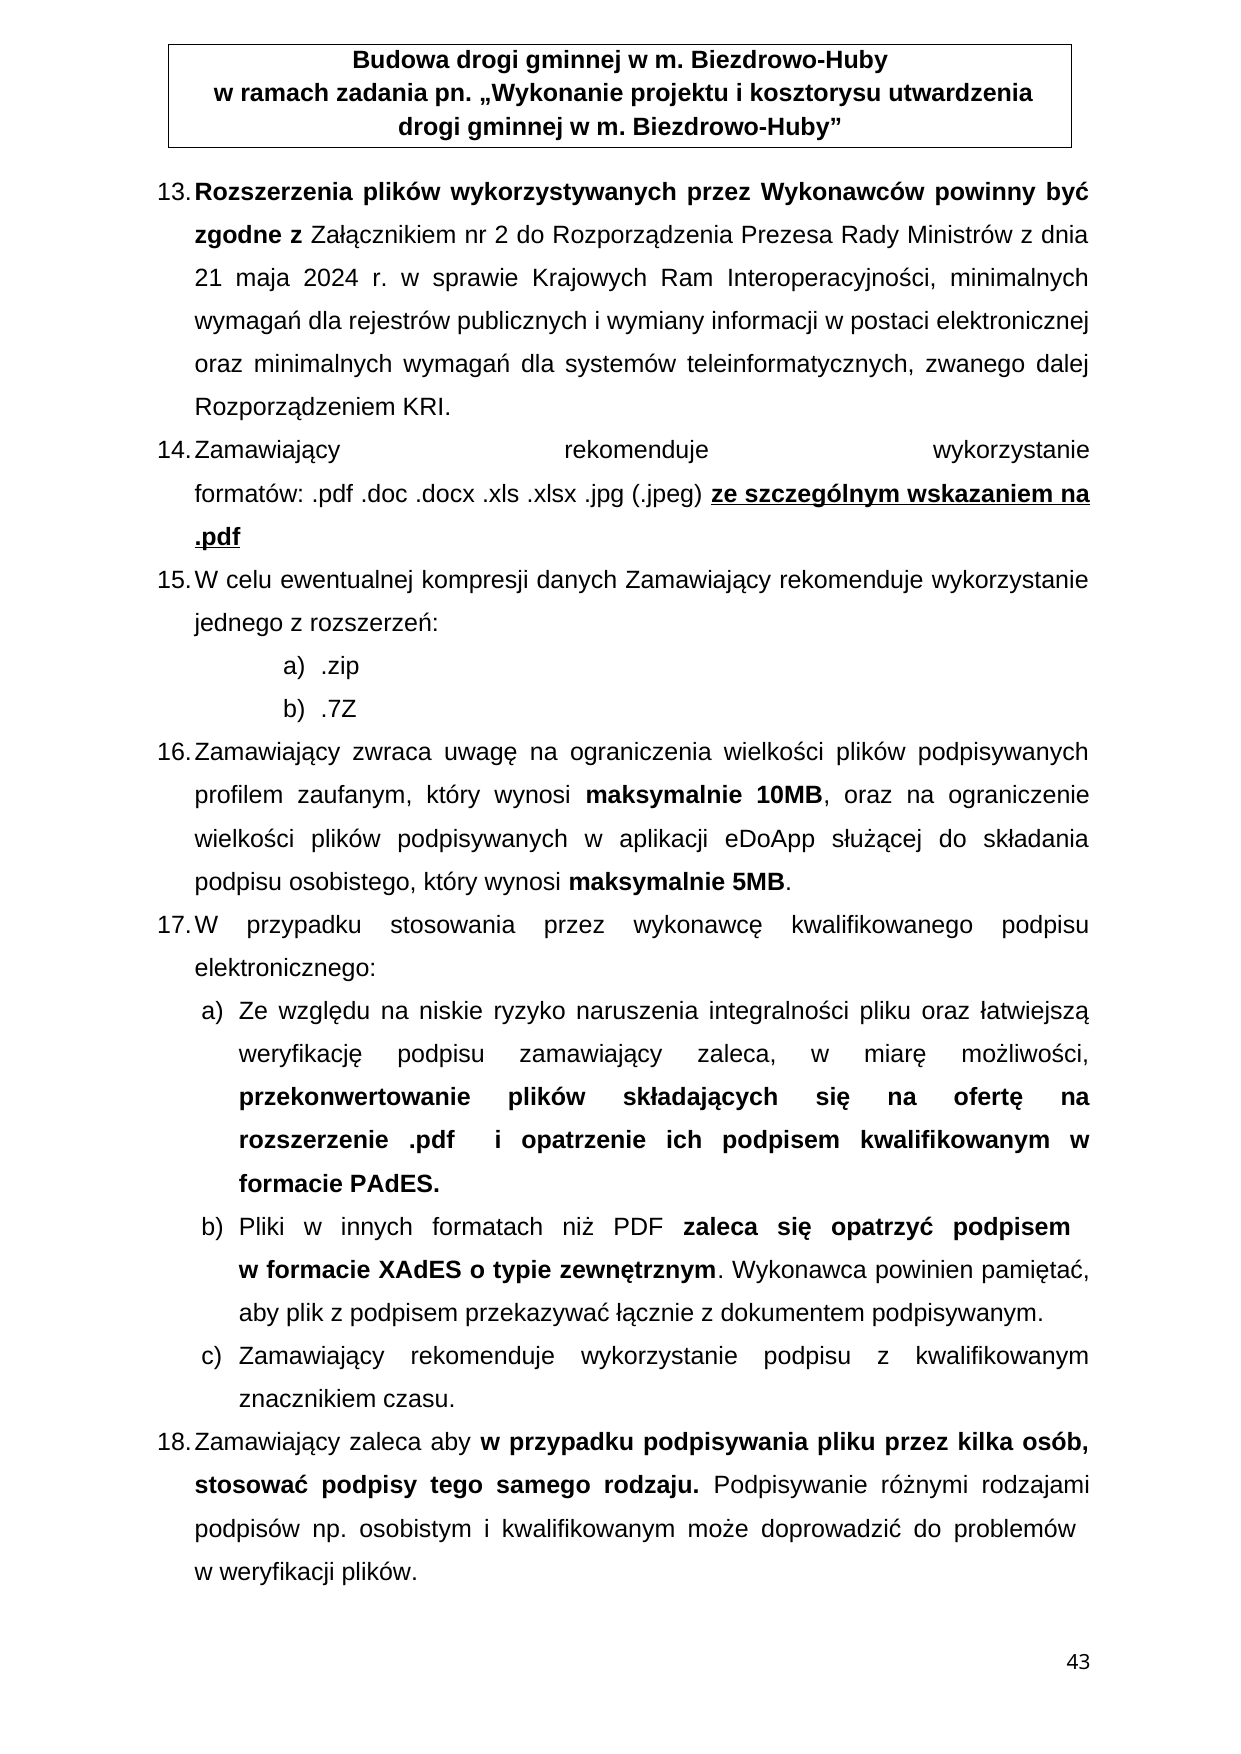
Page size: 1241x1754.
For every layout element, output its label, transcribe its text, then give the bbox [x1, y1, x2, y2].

list Zamawiający rekomenduje wykorzystanie podpisu z kwalifikowanym znacznikiem czasu. [201, 1341, 1090, 1413]
list Ze względu na niskie ryzyko naruszenia integralności pliku oraz łatwiejszą weryfikację podpisu zamawiający zaleca, w miarę możliwości, przekonwertowanie plików składających się na ofertę na rozszerzenie .pdf i opatrzenie ich podpisem kwalifikowanym w formacie PAdES. [201, 996, 1090, 1197]
list W celu ewentualnej kompresji danych Zamawiający rekomenduje wykorzystanie jednego z rozszerzeń: [157, 565, 1090, 637]
list Zamawiający rekomenduje wykorzystanie formatów: .pdf .doc .docx .xls .xlsx .jpg (.jpeg) ze szczególnym wskazaniem na .pdf [157, 436, 1090, 551]
list .zip [283, 651, 1090, 680]
list W przypadku stosowania przez wykonawcę kwalifikowanego podpisu elektronicznego: [157, 910, 1090, 982]
list .7Z [283, 694, 1090, 723]
list Rozszerzenia plików wykorzystywanych przez Wykonawców powinny być zgodne z Załącznikiem nr 2 do Rozporządzenia Prezesa Rady Ministrów z dnia 21 maja 2024 r. w sprawie Krajowych Ram Interoperacyjności, minimalnych wymagań dla rejestrów publicznych i wymiany informacji w postaci elektronicznej oraz minimalnych wymagań dla systemów teleinformatycznych, zwanego dalej Rozporządzeniem KRI. [157, 177, 1090, 421]
list Zamawiający zwraca uwagę na ograniczenia wielkości plików podpisywanych profilem zaufanym, który wynosi maksymalnie 10MB, oraz na ograniczenie wielkości plików podpisywanych w aplikacji eDoApp służącej do składania podpisu osobistego, który wynosi maksymalnie 5MB. [157, 737, 1090, 896]
list Pliki w innych formatach niż PDF zaleca się opatrzyć podpisem w formacie XAdES o typie zewnętrznym. Wykonawca powinien pamiętać, aby plik z podpisem przekazywać łącznie z dokumentem podpisywanym. [201, 1212, 1090, 1327]
list Zamawiający zaleca aby w przypadku podpisywania pliku przez kilka osób, stosować podpisy tego samego rodzaju. Podpisywanie różnymi rodzajami podpisów np. osobistym i kwalifikowanym może doprowadzić do problemów w weryfikacji plików. [157, 1427, 1090, 1586]
